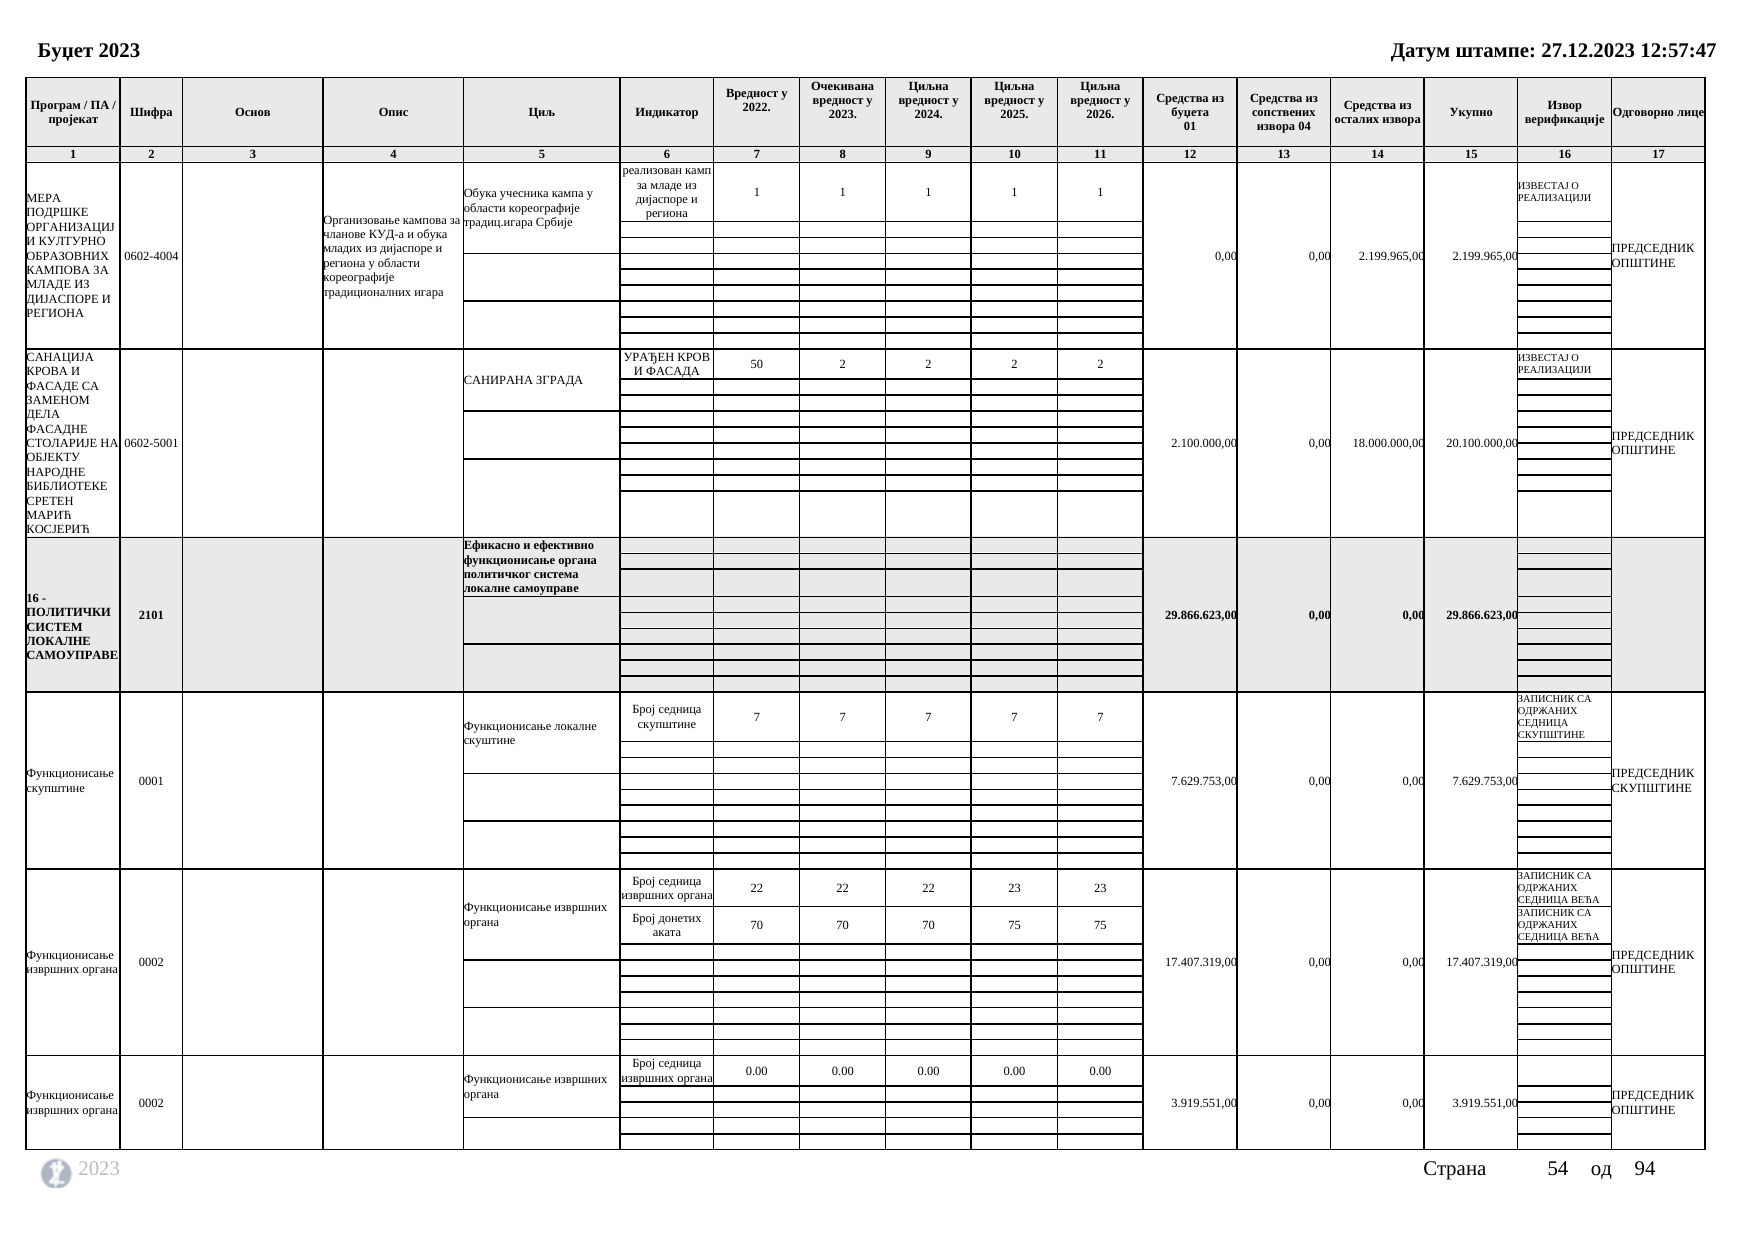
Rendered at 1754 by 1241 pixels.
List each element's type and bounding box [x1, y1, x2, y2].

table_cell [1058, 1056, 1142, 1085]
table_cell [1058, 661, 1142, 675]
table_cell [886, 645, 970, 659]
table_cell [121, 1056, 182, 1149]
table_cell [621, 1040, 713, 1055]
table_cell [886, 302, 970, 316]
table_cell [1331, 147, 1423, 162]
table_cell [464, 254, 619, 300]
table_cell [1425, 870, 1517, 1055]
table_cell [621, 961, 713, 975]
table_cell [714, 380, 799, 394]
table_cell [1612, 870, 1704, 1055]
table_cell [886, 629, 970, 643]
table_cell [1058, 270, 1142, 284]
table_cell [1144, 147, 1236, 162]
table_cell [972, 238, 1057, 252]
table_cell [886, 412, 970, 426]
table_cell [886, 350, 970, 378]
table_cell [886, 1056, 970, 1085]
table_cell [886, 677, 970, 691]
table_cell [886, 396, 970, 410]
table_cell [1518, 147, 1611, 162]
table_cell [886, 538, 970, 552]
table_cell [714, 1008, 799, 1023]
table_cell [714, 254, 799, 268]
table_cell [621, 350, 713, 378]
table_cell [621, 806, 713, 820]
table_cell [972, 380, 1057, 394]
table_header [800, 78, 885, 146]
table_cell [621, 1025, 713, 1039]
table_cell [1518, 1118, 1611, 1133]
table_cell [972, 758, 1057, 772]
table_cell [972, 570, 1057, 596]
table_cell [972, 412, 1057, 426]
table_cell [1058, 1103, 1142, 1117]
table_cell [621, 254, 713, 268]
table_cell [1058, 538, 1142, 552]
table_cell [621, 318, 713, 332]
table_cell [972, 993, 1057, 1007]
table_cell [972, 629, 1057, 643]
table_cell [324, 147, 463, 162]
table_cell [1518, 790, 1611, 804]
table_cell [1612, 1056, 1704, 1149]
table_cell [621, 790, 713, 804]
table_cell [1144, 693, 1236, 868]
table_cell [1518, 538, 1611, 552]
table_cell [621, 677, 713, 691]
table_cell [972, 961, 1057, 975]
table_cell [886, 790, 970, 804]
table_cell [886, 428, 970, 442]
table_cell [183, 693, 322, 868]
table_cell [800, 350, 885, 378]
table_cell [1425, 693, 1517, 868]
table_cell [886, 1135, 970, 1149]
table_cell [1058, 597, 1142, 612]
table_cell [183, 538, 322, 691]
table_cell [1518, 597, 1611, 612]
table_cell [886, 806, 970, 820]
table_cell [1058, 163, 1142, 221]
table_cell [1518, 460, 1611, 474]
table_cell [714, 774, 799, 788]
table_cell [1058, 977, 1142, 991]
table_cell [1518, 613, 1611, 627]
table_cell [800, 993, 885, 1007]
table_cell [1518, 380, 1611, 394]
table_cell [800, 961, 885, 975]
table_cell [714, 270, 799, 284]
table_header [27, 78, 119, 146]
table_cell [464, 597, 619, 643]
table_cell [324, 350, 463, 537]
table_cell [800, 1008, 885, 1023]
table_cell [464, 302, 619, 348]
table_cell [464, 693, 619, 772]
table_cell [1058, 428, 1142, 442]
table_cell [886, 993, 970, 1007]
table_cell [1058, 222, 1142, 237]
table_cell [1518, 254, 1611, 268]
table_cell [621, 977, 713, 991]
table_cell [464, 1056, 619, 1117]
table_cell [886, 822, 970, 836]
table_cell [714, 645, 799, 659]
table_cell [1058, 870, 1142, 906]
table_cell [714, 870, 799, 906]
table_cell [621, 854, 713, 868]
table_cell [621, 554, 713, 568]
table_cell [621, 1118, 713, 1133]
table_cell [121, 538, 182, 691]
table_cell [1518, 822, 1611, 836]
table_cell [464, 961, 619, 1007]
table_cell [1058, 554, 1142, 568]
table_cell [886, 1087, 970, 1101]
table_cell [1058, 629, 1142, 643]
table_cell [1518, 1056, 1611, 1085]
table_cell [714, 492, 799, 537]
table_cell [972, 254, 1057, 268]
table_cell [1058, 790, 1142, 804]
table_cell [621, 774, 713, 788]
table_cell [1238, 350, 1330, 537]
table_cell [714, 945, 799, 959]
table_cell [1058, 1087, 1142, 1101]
picture [37, 1155, 75, 1188]
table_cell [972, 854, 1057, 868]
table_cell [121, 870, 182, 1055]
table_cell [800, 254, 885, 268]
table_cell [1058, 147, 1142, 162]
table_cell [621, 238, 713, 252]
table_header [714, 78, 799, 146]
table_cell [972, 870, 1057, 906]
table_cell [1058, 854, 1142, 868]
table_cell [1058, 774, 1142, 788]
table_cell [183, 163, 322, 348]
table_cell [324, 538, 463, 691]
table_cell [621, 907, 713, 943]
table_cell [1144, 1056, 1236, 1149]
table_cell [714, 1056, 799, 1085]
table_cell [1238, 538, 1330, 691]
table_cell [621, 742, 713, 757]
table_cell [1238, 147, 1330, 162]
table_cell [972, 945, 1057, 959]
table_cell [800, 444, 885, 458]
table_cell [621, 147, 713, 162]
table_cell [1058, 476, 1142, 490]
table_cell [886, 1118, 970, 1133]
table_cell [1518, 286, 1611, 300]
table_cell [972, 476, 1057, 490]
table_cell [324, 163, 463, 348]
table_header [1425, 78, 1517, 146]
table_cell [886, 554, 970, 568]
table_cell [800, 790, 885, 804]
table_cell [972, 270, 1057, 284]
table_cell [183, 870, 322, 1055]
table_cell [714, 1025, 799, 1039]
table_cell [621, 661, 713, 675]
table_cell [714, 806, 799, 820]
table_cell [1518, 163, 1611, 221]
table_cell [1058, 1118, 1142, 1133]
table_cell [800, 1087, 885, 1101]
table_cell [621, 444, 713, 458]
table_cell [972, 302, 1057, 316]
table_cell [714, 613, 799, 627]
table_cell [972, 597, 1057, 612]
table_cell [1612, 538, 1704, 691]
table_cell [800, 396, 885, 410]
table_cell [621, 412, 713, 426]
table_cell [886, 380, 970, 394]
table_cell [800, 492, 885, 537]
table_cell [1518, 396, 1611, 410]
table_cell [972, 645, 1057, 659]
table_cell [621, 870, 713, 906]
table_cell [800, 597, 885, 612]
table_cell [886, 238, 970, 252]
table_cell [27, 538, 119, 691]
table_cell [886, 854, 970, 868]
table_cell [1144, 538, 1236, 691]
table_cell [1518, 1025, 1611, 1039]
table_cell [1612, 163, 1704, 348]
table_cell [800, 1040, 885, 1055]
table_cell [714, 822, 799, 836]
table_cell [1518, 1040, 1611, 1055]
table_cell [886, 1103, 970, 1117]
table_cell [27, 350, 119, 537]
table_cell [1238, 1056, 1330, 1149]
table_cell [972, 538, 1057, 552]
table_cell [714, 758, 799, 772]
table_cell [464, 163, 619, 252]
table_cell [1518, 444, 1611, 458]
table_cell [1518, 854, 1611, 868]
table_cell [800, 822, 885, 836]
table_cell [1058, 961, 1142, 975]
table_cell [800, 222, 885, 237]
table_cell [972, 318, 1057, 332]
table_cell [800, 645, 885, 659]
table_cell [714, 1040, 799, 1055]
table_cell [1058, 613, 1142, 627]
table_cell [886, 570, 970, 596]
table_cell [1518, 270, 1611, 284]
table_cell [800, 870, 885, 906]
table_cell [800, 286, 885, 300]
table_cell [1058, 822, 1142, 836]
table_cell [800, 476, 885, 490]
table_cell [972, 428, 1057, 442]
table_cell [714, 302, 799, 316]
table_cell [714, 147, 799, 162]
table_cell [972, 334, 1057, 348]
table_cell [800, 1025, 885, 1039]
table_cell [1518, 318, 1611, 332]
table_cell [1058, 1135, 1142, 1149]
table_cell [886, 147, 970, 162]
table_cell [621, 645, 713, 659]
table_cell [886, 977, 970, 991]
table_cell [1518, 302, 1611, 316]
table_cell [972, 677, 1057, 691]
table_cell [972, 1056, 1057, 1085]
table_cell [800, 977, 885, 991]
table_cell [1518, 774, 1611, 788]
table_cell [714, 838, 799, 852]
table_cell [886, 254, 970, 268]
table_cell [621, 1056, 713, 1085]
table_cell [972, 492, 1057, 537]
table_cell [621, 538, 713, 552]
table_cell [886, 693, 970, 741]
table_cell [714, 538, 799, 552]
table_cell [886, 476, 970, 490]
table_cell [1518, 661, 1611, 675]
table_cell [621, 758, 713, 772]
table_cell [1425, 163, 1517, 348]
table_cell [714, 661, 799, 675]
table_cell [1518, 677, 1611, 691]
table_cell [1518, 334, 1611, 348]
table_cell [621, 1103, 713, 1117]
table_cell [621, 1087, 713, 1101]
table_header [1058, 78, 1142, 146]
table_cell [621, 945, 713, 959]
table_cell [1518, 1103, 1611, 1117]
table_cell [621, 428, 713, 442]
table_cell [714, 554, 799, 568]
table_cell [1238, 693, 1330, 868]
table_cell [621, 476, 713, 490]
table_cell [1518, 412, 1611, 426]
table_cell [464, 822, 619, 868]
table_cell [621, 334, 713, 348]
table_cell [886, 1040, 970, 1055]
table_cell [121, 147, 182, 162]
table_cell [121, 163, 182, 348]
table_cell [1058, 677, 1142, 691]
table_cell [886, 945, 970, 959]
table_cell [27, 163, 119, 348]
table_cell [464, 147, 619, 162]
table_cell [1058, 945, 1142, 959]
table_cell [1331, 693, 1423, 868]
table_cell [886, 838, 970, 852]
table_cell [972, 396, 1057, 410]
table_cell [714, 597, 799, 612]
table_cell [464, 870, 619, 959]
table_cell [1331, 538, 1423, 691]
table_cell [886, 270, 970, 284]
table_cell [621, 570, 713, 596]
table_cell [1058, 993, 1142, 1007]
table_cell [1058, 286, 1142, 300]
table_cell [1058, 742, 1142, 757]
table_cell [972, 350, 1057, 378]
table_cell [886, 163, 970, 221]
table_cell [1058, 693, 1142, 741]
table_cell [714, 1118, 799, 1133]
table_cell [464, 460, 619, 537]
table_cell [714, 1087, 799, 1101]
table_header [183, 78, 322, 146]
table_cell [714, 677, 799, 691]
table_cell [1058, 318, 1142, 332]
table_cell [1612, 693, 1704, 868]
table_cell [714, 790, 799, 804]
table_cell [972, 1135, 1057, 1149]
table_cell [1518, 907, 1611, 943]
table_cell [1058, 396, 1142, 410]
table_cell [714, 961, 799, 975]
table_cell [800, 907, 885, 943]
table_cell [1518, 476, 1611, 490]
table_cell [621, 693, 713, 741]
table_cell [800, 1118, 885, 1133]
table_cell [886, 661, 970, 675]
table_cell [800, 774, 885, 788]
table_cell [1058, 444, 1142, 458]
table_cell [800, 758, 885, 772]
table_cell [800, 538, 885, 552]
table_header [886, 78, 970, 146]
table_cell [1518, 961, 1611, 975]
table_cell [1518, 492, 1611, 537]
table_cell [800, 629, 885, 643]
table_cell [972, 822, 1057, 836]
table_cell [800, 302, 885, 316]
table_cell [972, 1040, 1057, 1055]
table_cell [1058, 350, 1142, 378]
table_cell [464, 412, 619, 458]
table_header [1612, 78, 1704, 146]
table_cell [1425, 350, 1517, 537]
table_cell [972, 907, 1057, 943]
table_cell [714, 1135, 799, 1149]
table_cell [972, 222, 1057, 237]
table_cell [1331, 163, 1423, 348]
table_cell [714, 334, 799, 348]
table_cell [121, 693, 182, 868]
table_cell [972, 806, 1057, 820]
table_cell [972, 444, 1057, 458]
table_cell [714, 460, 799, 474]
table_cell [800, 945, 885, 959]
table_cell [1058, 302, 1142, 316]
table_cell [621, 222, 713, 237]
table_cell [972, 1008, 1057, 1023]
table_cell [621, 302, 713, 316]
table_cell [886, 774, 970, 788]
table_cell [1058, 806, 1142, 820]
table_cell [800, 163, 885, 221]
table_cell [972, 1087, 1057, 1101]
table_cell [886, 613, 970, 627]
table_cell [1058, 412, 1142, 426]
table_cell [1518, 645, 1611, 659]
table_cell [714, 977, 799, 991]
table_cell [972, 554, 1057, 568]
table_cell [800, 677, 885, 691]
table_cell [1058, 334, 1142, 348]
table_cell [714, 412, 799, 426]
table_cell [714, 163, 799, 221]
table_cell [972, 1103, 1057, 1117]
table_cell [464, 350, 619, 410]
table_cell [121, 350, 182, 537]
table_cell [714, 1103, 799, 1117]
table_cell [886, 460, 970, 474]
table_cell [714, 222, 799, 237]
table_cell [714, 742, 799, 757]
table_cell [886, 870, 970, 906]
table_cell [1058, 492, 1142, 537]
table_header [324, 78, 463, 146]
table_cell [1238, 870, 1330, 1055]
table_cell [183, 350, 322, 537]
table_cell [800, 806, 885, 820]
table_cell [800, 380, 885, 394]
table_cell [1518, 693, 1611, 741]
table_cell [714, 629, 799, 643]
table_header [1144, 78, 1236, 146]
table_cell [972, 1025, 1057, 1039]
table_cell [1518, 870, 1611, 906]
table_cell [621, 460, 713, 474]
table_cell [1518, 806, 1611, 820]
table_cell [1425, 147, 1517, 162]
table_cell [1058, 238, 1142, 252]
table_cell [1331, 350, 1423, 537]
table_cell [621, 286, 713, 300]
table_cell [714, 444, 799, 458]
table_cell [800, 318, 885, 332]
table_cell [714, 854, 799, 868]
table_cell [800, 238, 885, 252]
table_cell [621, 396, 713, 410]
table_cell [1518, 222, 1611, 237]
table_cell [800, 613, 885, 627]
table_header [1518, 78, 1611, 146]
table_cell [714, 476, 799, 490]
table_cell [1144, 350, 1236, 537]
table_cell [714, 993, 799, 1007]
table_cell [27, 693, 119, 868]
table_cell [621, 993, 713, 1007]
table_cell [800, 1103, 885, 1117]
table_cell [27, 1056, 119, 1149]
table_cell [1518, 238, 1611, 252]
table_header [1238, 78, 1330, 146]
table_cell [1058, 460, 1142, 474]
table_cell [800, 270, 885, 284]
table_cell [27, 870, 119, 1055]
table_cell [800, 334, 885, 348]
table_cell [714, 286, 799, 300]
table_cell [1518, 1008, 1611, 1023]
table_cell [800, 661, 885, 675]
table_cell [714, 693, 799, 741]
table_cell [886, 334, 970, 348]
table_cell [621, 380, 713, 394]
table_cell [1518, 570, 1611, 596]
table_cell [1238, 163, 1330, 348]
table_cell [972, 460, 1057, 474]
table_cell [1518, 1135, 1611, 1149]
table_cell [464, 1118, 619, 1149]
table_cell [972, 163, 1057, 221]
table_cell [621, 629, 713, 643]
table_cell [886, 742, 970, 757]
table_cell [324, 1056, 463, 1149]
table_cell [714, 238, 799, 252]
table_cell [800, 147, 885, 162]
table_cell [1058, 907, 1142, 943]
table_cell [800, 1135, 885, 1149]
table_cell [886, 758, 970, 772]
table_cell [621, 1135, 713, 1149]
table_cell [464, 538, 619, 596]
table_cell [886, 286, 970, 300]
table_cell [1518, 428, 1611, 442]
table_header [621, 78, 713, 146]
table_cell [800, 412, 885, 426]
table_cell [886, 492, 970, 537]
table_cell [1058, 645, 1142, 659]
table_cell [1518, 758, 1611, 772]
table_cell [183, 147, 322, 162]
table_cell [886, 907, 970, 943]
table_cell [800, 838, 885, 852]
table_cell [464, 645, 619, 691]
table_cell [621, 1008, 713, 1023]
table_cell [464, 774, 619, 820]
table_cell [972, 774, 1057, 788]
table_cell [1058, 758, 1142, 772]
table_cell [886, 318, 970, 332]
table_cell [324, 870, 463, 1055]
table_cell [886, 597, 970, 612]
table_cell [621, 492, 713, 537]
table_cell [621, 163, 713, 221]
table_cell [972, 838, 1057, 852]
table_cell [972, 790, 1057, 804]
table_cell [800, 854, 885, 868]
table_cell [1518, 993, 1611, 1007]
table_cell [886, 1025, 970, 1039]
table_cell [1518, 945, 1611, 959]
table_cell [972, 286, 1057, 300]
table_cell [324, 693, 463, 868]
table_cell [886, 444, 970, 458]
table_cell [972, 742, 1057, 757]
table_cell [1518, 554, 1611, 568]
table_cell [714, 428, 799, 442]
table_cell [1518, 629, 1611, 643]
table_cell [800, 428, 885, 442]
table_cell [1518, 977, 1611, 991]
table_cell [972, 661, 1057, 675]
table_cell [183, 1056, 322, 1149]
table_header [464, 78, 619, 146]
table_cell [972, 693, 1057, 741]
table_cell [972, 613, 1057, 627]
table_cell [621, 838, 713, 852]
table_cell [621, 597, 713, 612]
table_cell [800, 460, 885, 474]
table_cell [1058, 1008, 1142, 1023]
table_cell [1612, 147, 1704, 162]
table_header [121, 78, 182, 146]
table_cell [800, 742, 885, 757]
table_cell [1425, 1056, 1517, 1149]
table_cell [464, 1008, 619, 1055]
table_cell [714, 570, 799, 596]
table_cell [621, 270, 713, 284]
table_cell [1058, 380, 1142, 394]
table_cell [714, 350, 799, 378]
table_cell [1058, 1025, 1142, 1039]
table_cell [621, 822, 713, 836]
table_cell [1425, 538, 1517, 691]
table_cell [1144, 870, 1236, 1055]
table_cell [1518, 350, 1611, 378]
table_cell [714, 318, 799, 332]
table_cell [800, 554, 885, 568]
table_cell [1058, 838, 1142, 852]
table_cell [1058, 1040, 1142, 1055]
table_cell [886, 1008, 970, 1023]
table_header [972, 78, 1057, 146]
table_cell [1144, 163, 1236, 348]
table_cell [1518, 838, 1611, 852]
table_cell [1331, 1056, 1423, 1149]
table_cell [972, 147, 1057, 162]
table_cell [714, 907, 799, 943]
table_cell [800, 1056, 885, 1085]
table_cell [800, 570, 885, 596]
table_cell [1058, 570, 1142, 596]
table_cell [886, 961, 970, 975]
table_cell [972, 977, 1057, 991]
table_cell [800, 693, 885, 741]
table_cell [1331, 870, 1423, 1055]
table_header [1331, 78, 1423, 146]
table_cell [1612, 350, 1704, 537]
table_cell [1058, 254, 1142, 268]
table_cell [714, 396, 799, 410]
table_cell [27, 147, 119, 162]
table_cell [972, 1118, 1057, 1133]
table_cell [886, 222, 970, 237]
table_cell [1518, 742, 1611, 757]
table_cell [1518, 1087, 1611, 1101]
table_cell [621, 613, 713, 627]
